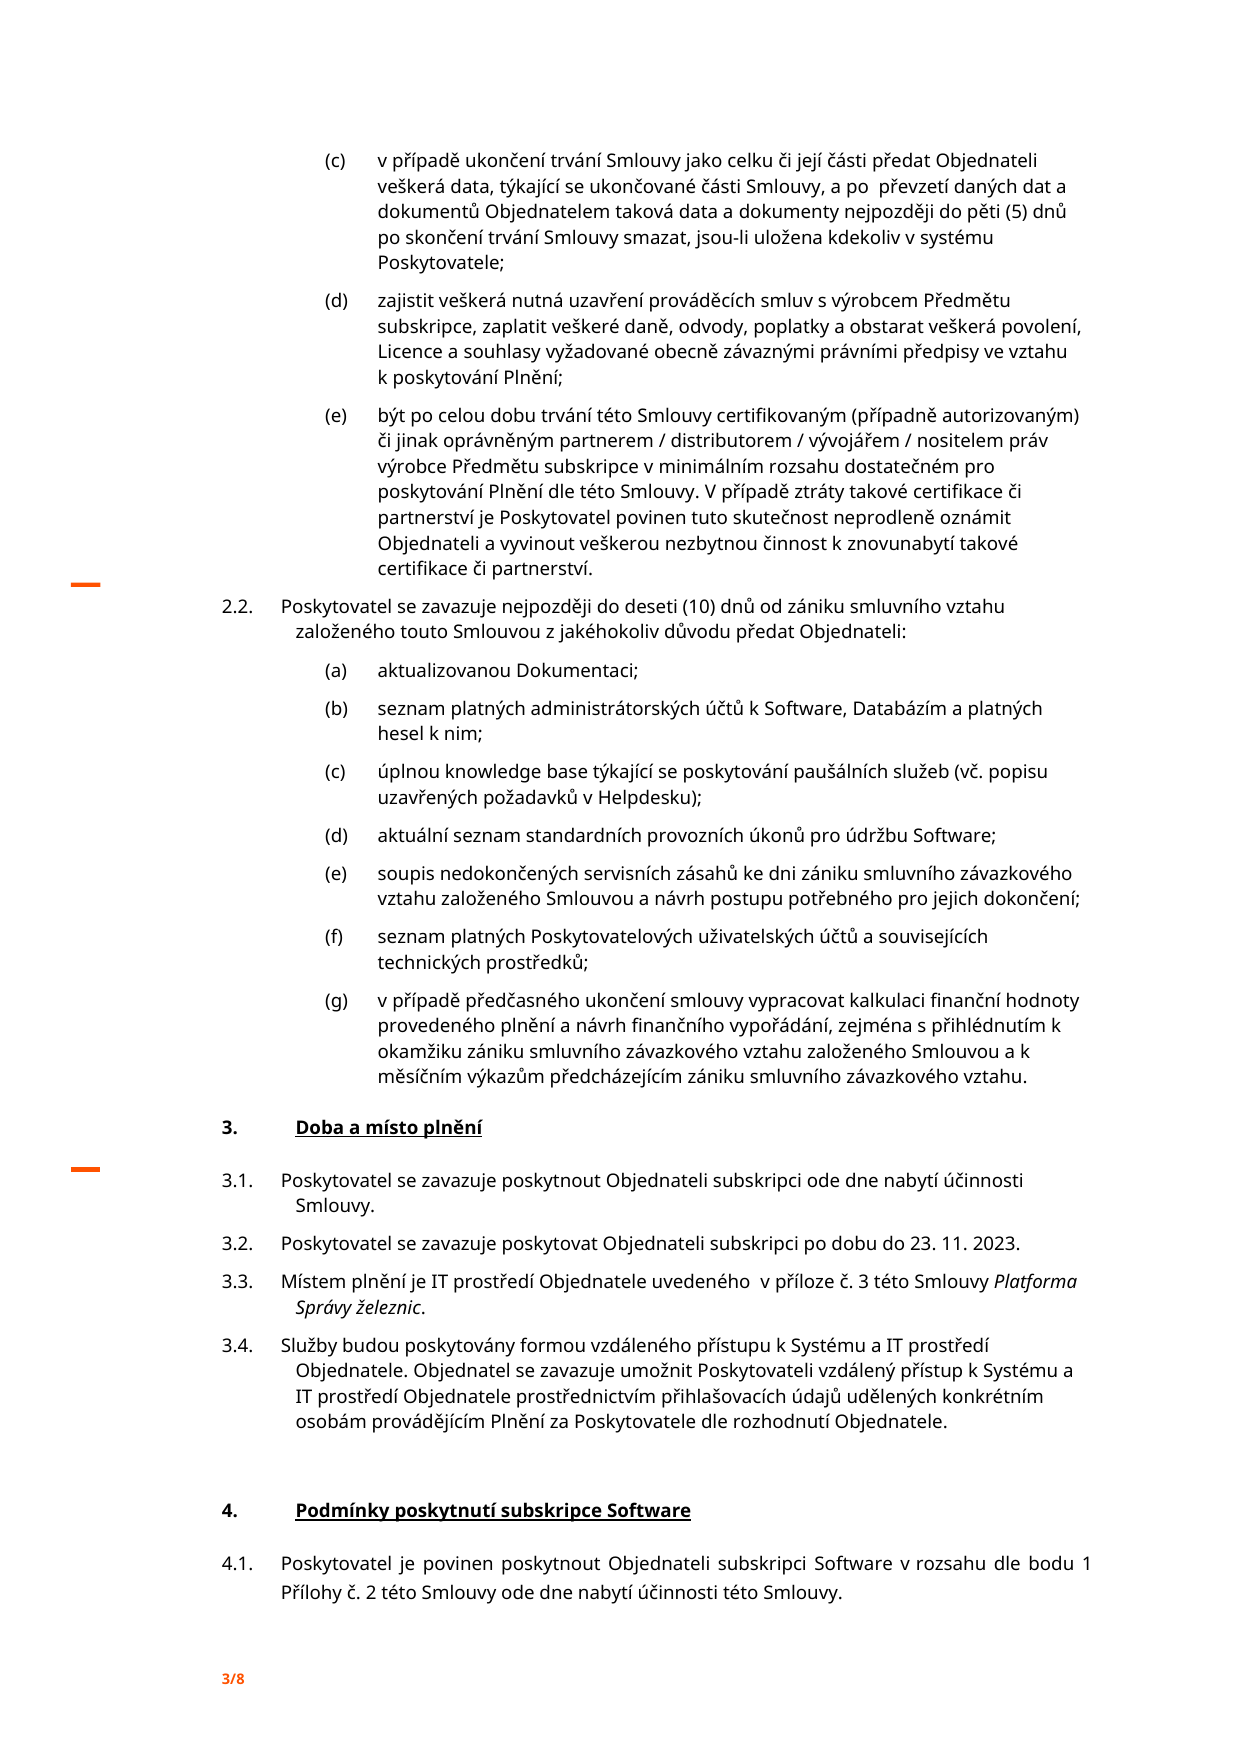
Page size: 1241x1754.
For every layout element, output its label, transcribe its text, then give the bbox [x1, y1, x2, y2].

text seznam platných administrátorských účtů k Software, Databázím a platných hesel k nim; [325, 695, 1093, 746]
text aktualizovanou Dokumentaci; [325, 657, 1093, 682]
text úplnou knowledge base týkající se poskytování paušálních služeb (vč. popisu uzavřených požadavků v Helpdesku); [325, 758, 1093, 809]
text být po celou dobu trvání této Smlouvy certifikovaným (případně autorizovaným) či jinak oprávněným partnerem / distributorem / vývojářem / nositelem práv výrobce Předmětu subskripce v minimálním rozsahu dostatečném pro poskytování Plnění dle této Smlouvy. V případě ztráty takové certifikace či partnerství je Poskytovatel povinen tuto skutečnost neprodleně oznámit Objednateli a vyvinout veškerou nezbytnou činnost k znovunabytí takové certifikace či partnerství. [325, 402, 1093, 581]
list Místem plnění je IT prostředí Objednatele uvedeného v příloze č. 3 této Smlouvy Platforma Správy železnic. [222, 1269, 1093, 1320]
subtitle Doba a místo plnění [222, 1114, 1093, 1140]
subtitle Podmínky poskytnutí subskripce Software [222, 1497, 1093, 1523]
text seznam platných Poskytovatelových uživatelských účtů a souvisejících technických prostředků; [325, 923, 1093, 974]
text soupis nedokončených servisních zásahů ke dni zániku smluvního závazkového vztahu založeného Smlouvou a návrh postupu potřebného pro jejich dokončení; [325, 860, 1093, 911]
list Poskytovatel se zavazuje poskytovat Objednateli subskripci po dobu do 23. 11. 2023. [222, 1231, 1093, 1256]
list Služby budou poskytovány formou vzdáleného přístupu k Systému a IT prostředí Objednatele. Objednatel se zavazuje umožnit Poskytovateli vzdálený přístup k Systému a IT prostředí Objednatele prostřednictvím přihlašovacích údajů udělených konkrétním osobám provádějícím Plnění za Poskytovatele dle rozhodnutí Objednatele. [222, 1332, 1093, 1434]
list Poskytovatel se zavazuje nejpozději do deseti (10) dnů od zániku smluvního vztahu založeného touto Smlouvou z jakéhokoliv důvodu předat Objednateli: [222, 593, 1093, 644]
text v případě ukončení trvání Smlouvy jako celku či její části předat Objednateli veškerá data, týkající se ukončované části Smlouvy, a po převzetí daných dat a dokumentů Objednatelem taková data a dokumenty nejpozději do pěti (5) dnů po skončení trvání Smlouvy smazat, jsou-li uložena kdekoliv v systému Poskytovatele; [325, 147, 1093, 275]
list Poskytovatel se zavazuje poskytnout Objednateli subskripci ode dne nabytí účinnosti Smlouvy. [222, 1167, 1093, 1218]
list Poskytovatel je povinen poskytnout Objednateli subskripci Software v rozsahu dle bodu 1 Přílohy č. 2 této Smlouvy ode dne nabytí účinnosti této Smlouvy. [222, 1550, 1093, 1605]
text zajistit veškerá nutná uzavření prováděcích smluv s výrobcem Předmětu subskripce, zaplatit veškeré daně, odvody, poplatky a obstarat veškerá povolení, Licence a souhlasy vyžadované obecně závaznými právními předpisy ve vztahu k poskytování Plnění; [325, 288, 1093, 390]
text aktuální seznam standardních provozních úkonů pro údržbu Software; [325, 822, 1093, 847]
text v případě předčasného ukončení smlouvy vypracovat kalkulaci finanční hodnoty provedeného plnění a návrh finančního vypořádání, zejména s přihlédnutím k okamžiku zániku smluvního závazkového vztahu založeného Smlouvou a k měsíčním výkazům předcházejícím zániku smluvního závazkového vztahu. [325, 987, 1093, 1089]
